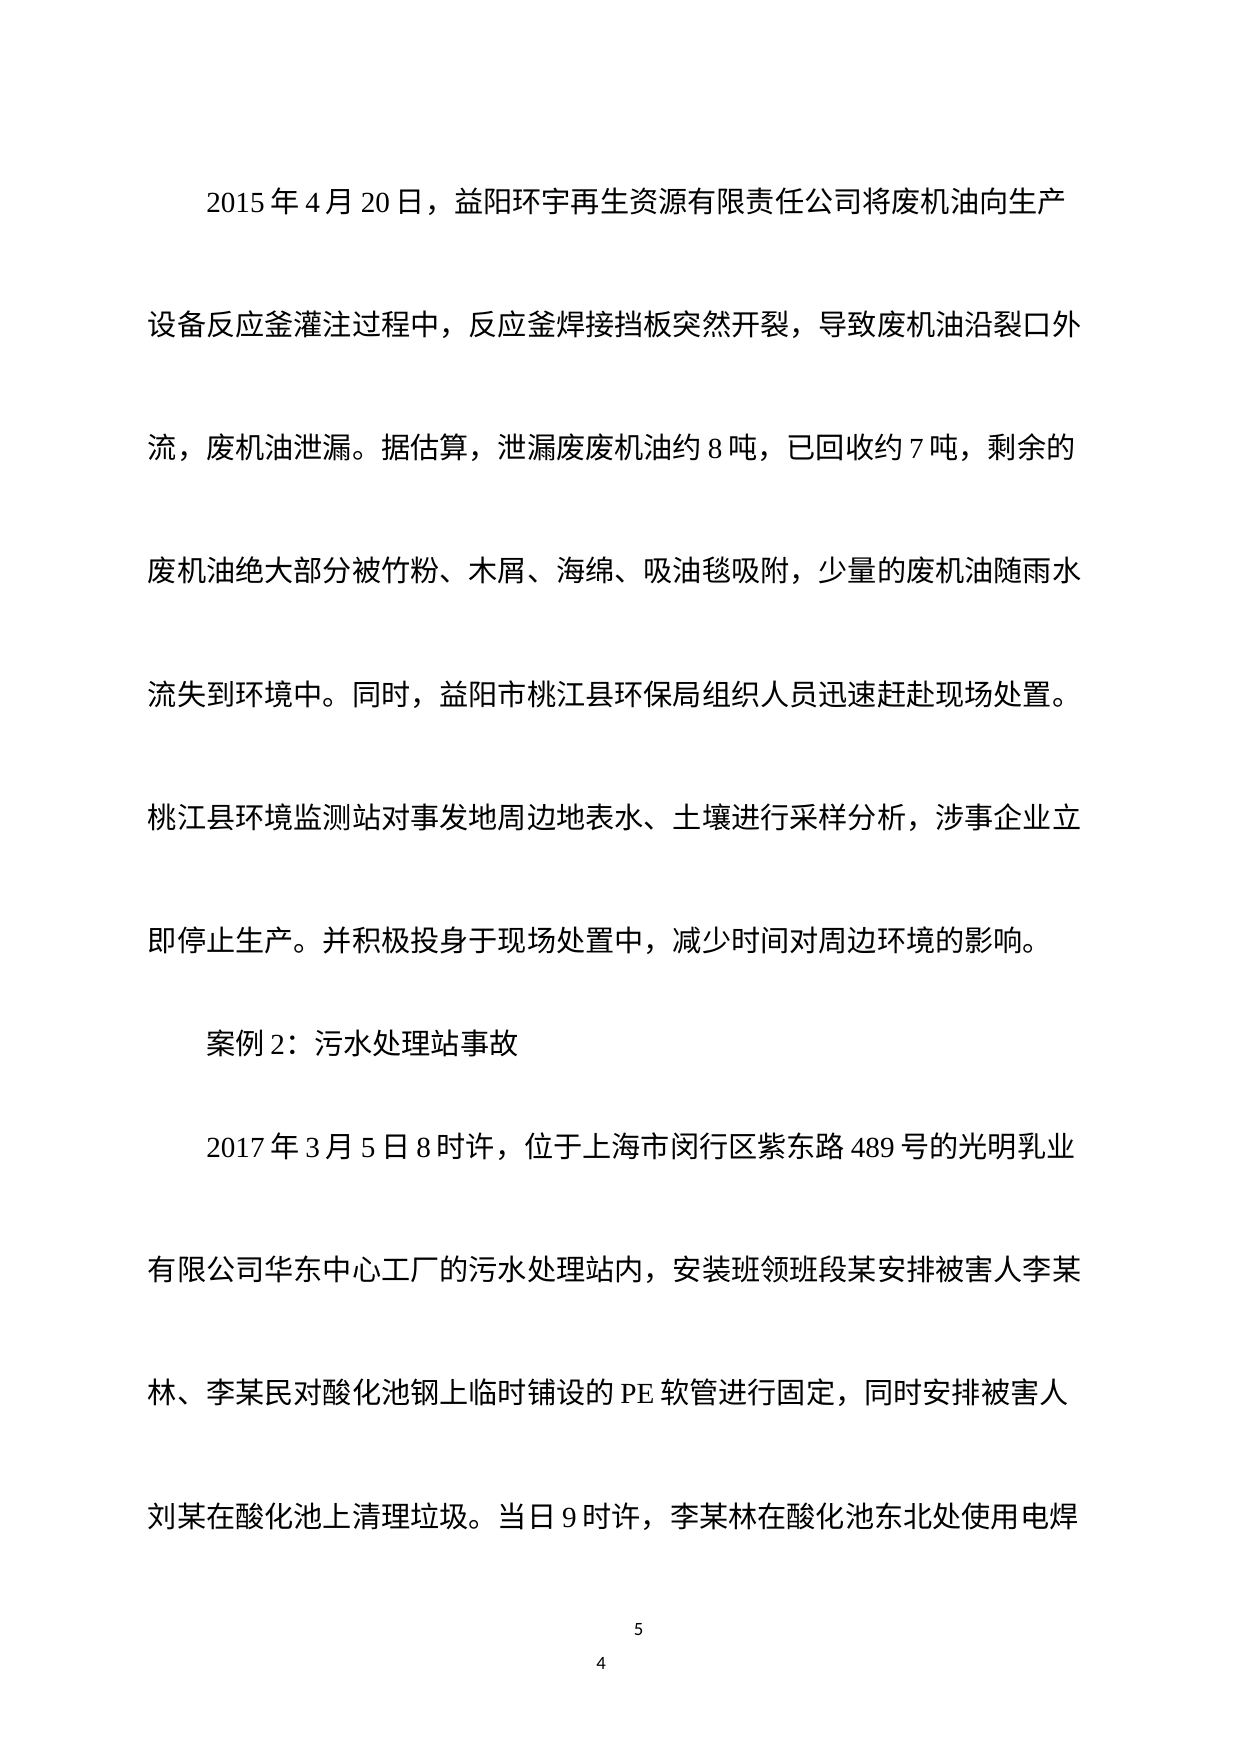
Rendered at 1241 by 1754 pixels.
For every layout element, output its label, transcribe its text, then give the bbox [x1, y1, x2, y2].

text 案例2：污水处理站事故 [206, 1001, 1093, 1083]
text 2015年4月20日，益阳环宇再生资源有限责任公司将废机油向生产设备反应釜灌注过程中，反应釜焊接挡板突然开裂，导致废机油沿裂口外流，废机油泄漏。据估算，泄漏废废机油约8吨，已回收约7吨，剩余的废机油绝大部分被竹粉、木屑、海绵、吸油毯吸附，少量的废机油随雨水流失到环境中。同时，益阳市桃江县环保局组织人员迅速赶赴现场处置。桃江县环境监测站对事发地周边地表水、土壤进行采样分析，涉事企业立即停止生产。并积极投身于现场处置中，减少时间对周边环境的影响。 [148, 159, 1093, 979]
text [148, 1104, 1093, 1555]
